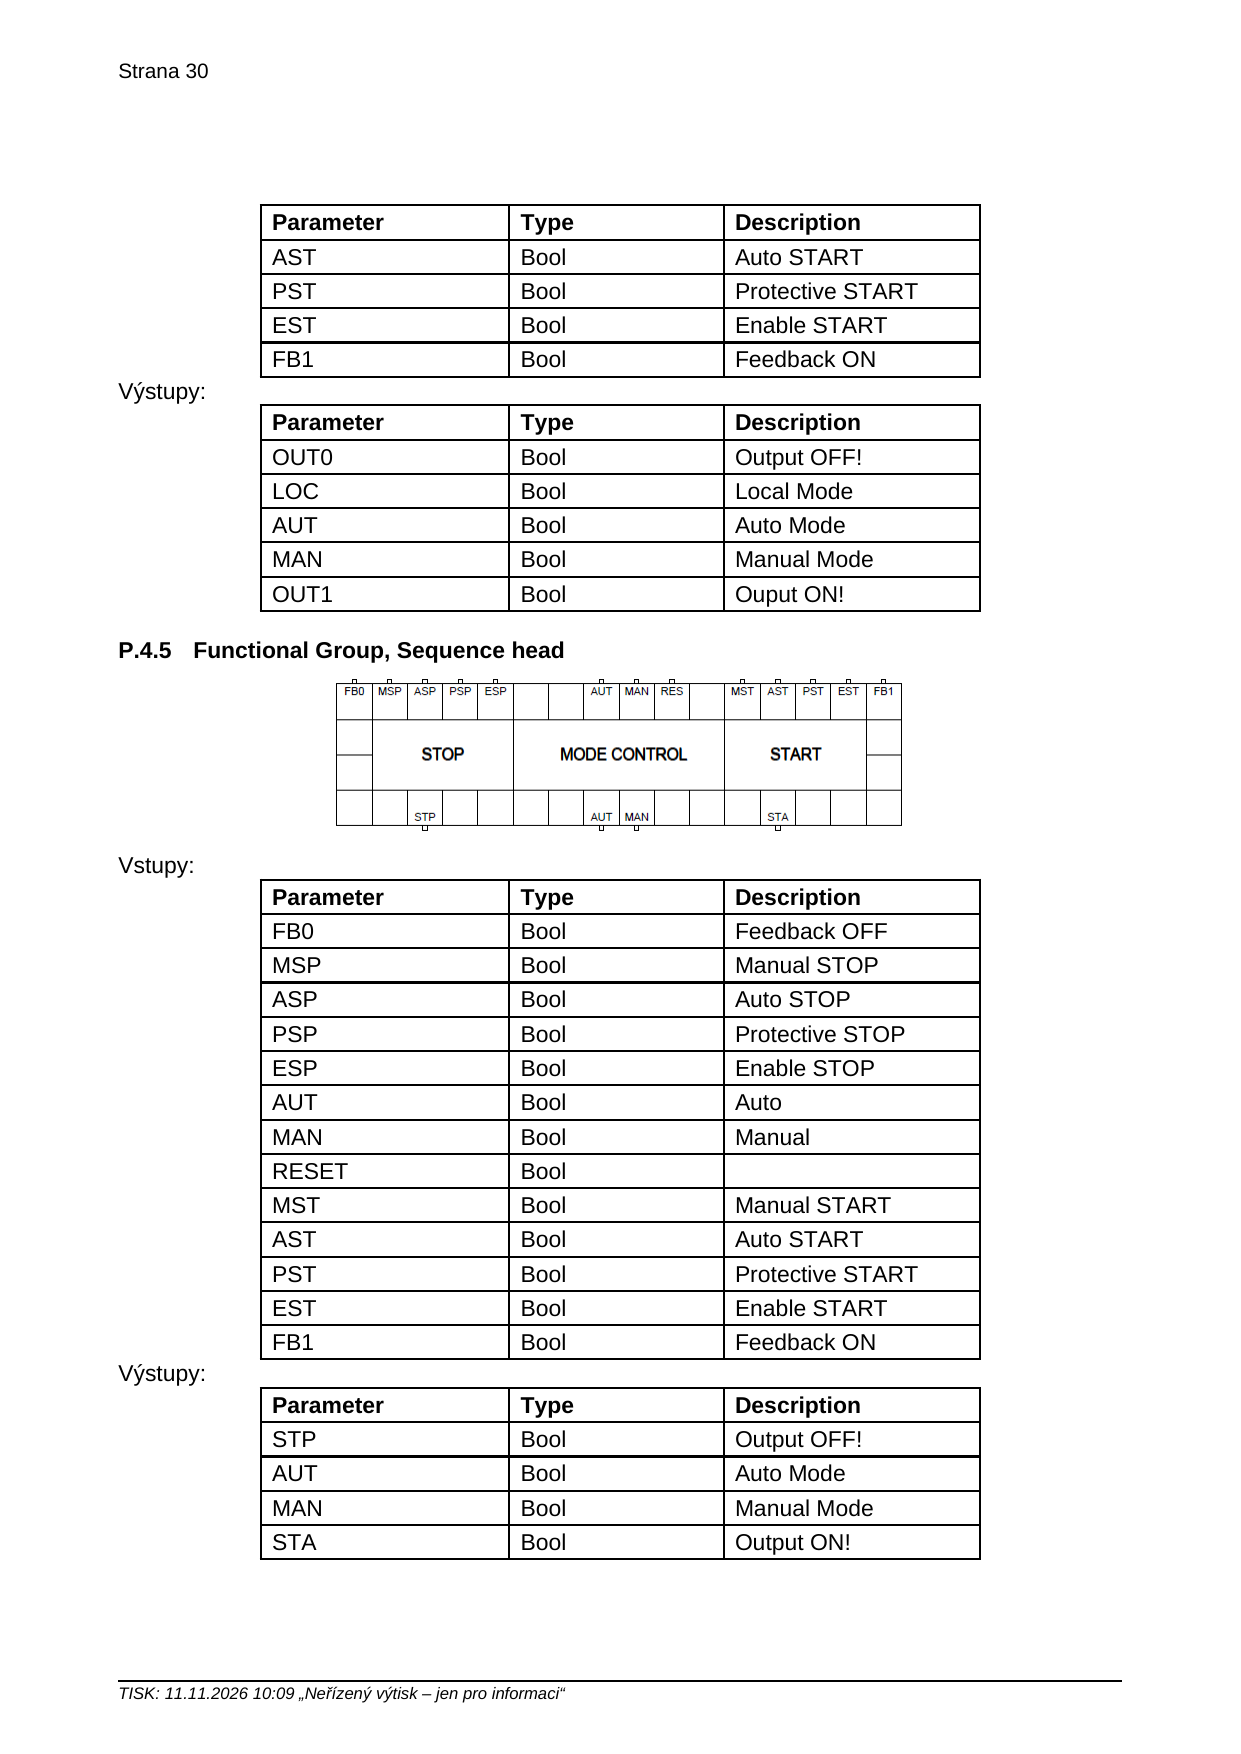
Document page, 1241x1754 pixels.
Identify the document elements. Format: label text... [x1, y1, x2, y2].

table_cell EST [262, 309, 508, 341]
table_cell Bool [510, 1189, 723, 1221]
table_cell Bool [510, 984, 723, 1016]
table_cell Bool [510, 578, 723, 610]
table_cell Bool [510, 915, 723, 947]
table_cell AUT [262, 1086, 508, 1118]
table_cell Enable STOP [725, 1052, 979, 1084]
table_cell Feedback ON [725, 1326, 979, 1358]
table_cell Manual Mode [725, 543, 979, 576]
table_cell Local Mode [725, 475, 979, 507]
table_header Description [725, 206, 979, 239]
picture [330, 675, 911, 836]
table_cell MAN [262, 1121, 508, 1153]
table_header Parameter [262, 206, 508, 239]
table_cell Bool [510, 1292, 723, 1324]
table_cell OUT0 [262, 441, 508, 473]
table_cell FB1 [262, 344, 508, 376]
table_cell AST [262, 1223, 508, 1256]
table_cell PST [262, 275, 508, 307]
table_cell Auto Mode [725, 1458, 979, 1489]
table_header Description [725, 1389, 979, 1421]
table_cell Auto [725, 1086, 979, 1118]
table_cell Protective START [725, 1258, 979, 1290]
table_cell Auto START [725, 241, 979, 273]
table_cell Bool [510, 475, 723, 507]
table_cell Feedback OFF [725, 915, 979, 947]
table_cell AUT [262, 1458, 508, 1489]
table_cell EST [262, 1292, 508, 1324]
table_cell MSP [262, 949, 508, 981]
table_cell Manual START [725, 1189, 979, 1221]
table_cell Output OFF! [725, 441, 979, 473]
table_cell Bool [510, 1423, 723, 1455]
table_cell ESP [262, 1052, 508, 1084]
table_cell Enable START [725, 1292, 979, 1324]
table_cell Bool [510, 1223, 723, 1256]
table_cell Bool [510, 1121, 723, 1153]
table_header Parameter [262, 406, 508, 438]
table_cell Bool [510, 1326, 723, 1358]
table_cell Output ON! [725, 1526, 979, 1558]
table_cell OUT1 [262, 578, 508, 610]
table_cell FB0 [262, 915, 508, 947]
table_cell Bool [510, 1458, 723, 1489]
table_cell Auto STOP [725, 984, 979, 1016]
table_cell Bool [510, 509, 723, 541]
table_cell Bool [510, 441, 723, 473]
table_cell Auto Mode [725, 509, 979, 541]
table_cell Bool [510, 309, 723, 341]
table_cell MAN [262, 543, 508, 576]
table_cell STA [262, 1526, 508, 1558]
table_cell Bool [510, 1018, 723, 1050]
table_cell Bool [510, 949, 723, 981]
table_cell Bool [510, 1086, 723, 1118]
table_cell Manual Mode [725, 1492, 979, 1524]
table_cell STP [262, 1423, 508, 1455]
table_cell Manual [725, 1121, 979, 1153]
table_cell FB1 [262, 1326, 508, 1358]
table_cell RESET [262, 1155, 508, 1187]
text Vstupy: [118, 852, 1122, 878]
table_cell MST [262, 1189, 508, 1221]
table_cell MAN [262, 1492, 508, 1524]
text Výstupy: [118, 378, 1122, 404]
table_cell Protective START [725, 275, 979, 307]
table_header Description [725, 406, 979, 438]
table_cell Protective STOP [725, 1018, 979, 1050]
table_cell Bool [510, 1155, 723, 1187]
table_cell Output OFF! [725, 1423, 979, 1455]
table_cell Ouput ON! [725, 578, 979, 610]
table_header Parameter [262, 1389, 508, 1421]
table_cell AUT [262, 509, 508, 541]
table_header Type [510, 881, 723, 913]
table_cell AST [262, 241, 508, 273]
table_header Type [510, 1389, 723, 1421]
table_cell PSP [262, 1018, 508, 1050]
table_cell Bool [510, 275, 723, 307]
text Functional Group, Sequence head [118, 637, 1122, 663]
table_header Parameter [262, 881, 508, 913]
table_cell Bool [510, 241, 723, 273]
table_header Type [510, 206, 723, 239]
table_cell [725, 1155, 979, 1187]
table_cell Bool [510, 543, 723, 576]
table_cell Feedback ON [725, 344, 979, 376]
table_cell Bool [510, 1052, 723, 1084]
table_cell Bool [510, 1258, 723, 1290]
table_cell Bool [510, 1492, 723, 1524]
table_cell Manual STOP [725, 949, 979, 981]
table_cell PST [262, 1258, 508, 1290]
table_cell ASP [262, 984, 508, 1016]
table_header Description [725, 881, 979, 913]
text Výstupy: [118, 1360, 1122, 1387]
table_cell Auto START [725, 1223, 979, 1256]
table_cell LOC [262, 475, 508, 507]
table_cell Bool [510, 344, 723, 376]
table_header Type [510, 406, 723, 438]
table_cell Bool [510, 1526, 723, 1558]
table_cell Enable START [725, 309, 979, 341]
